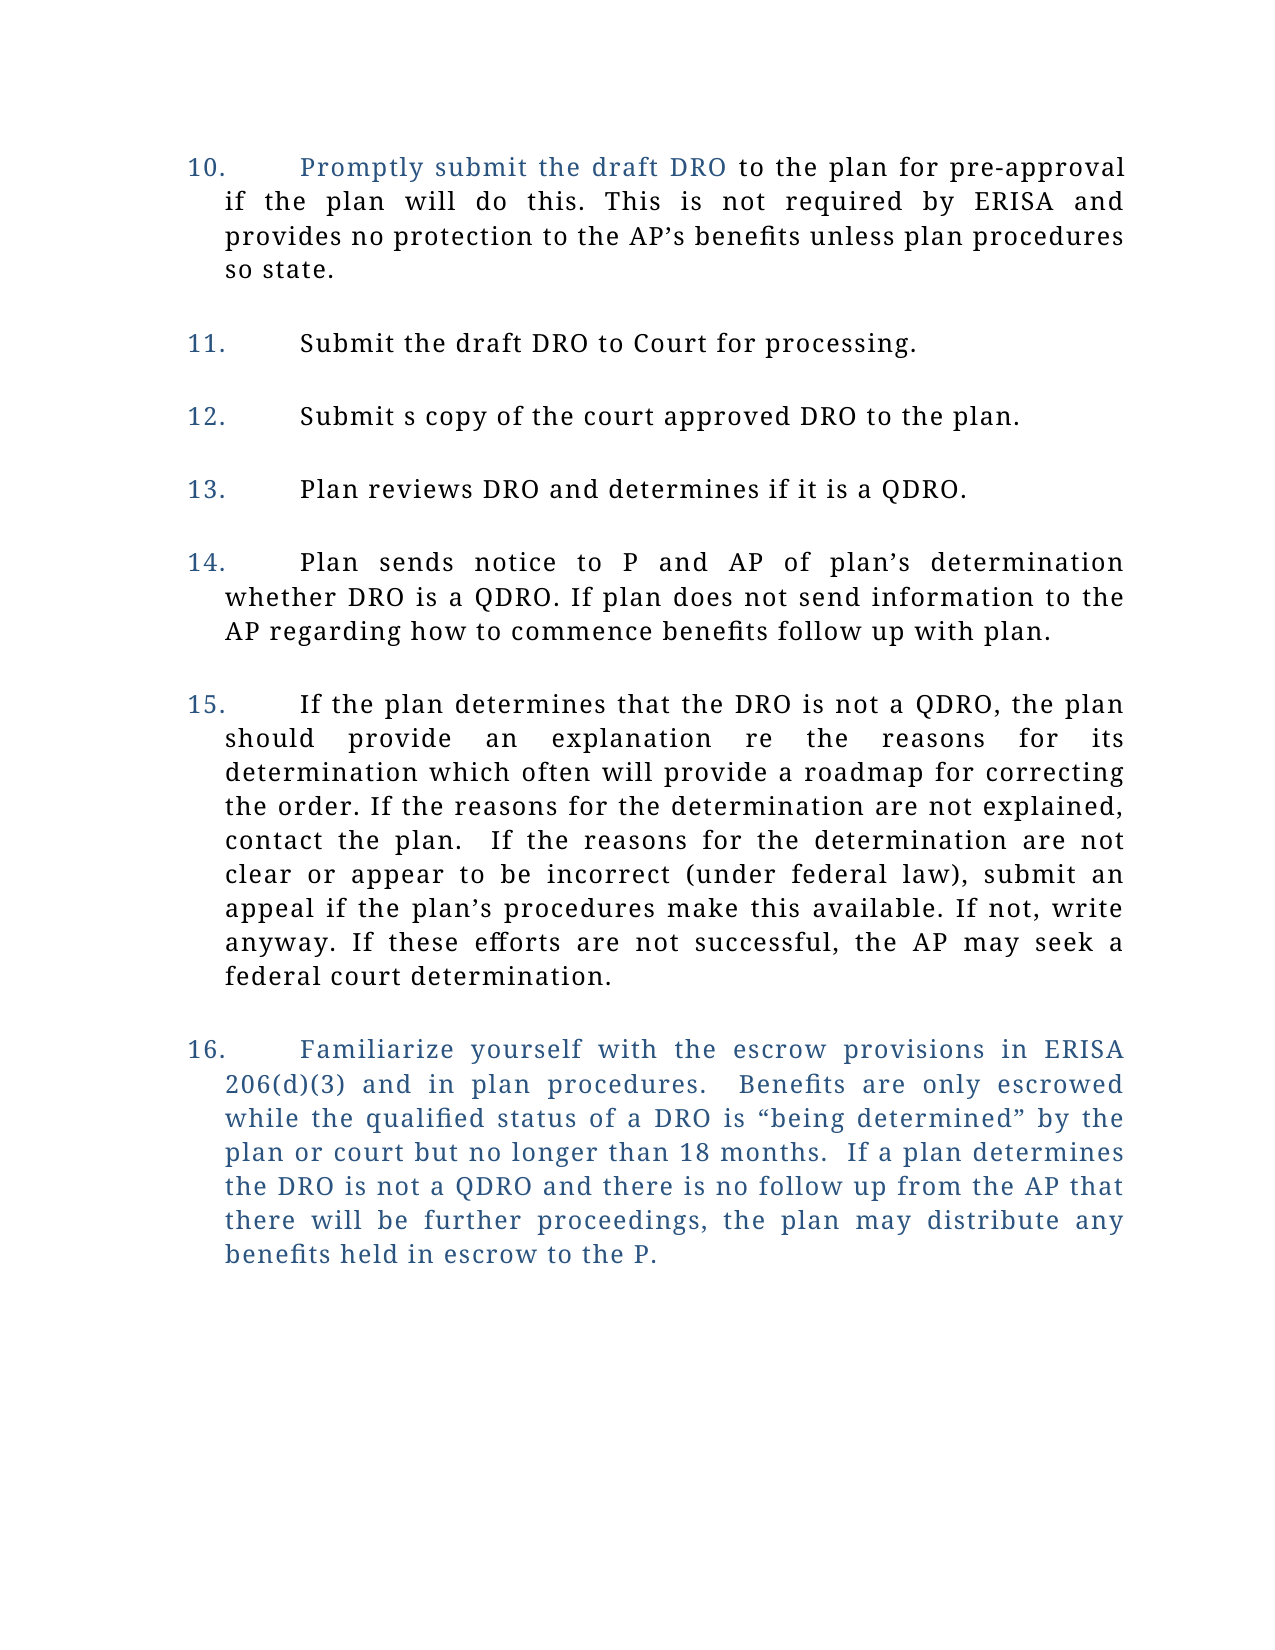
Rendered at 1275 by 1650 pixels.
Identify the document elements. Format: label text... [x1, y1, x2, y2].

list Promptly submit the draft DRO to the plan for pre-approval if the plan will do this. This is not required by ERISA and provides no protection to the AP’s benefits unless plan procedures so state. [187, 150, 1125, 286]
list Submit s copy of the court approved DRO to the plan. [187, 399, 1125, 433]
list If the plan determines that the DRO is not a QDRO, the plan should provide an explanation re the reasons for its determination which often will provide a roadmap for correcting the order. If the reasons for the determination are not explained, contact the plan. If the reasons for the determination are not clear or appear to be incorrect (under federal law), submit an appeal if the plan’s procedures make this available. If not, write anyway. If these efforts are not successful, the AP may seek a federal court determination. [187, 686, 1125, 993]
list Submit the draft DRO to Court for processing. [187, 325, 1125, 359]
list Plan sends notice to P and AP of plan’s determination whether DRO is a QDRO. If plan does not send information to the AP regarding how to commence benefits follow up with plan. [187, 545, 1125, 647]
list Plan reviews DRO and determines if it is a QDRO. [187, 472, 1125, 506]
list Familiarize yourself with the escrow provisions in ERISA 206(d)(3) and in plan procedures. Benefits are only escrowed while the qualified status of a DRO is “being determined” by the plan or court but no longer than 18 months. If a plan determines the DRO is not a QDRO and there is no follow up from the AP that there will be further proceedings, the plan may distribute any benefits held in escrow to the P. [187, 1032, 1125, 1271]
